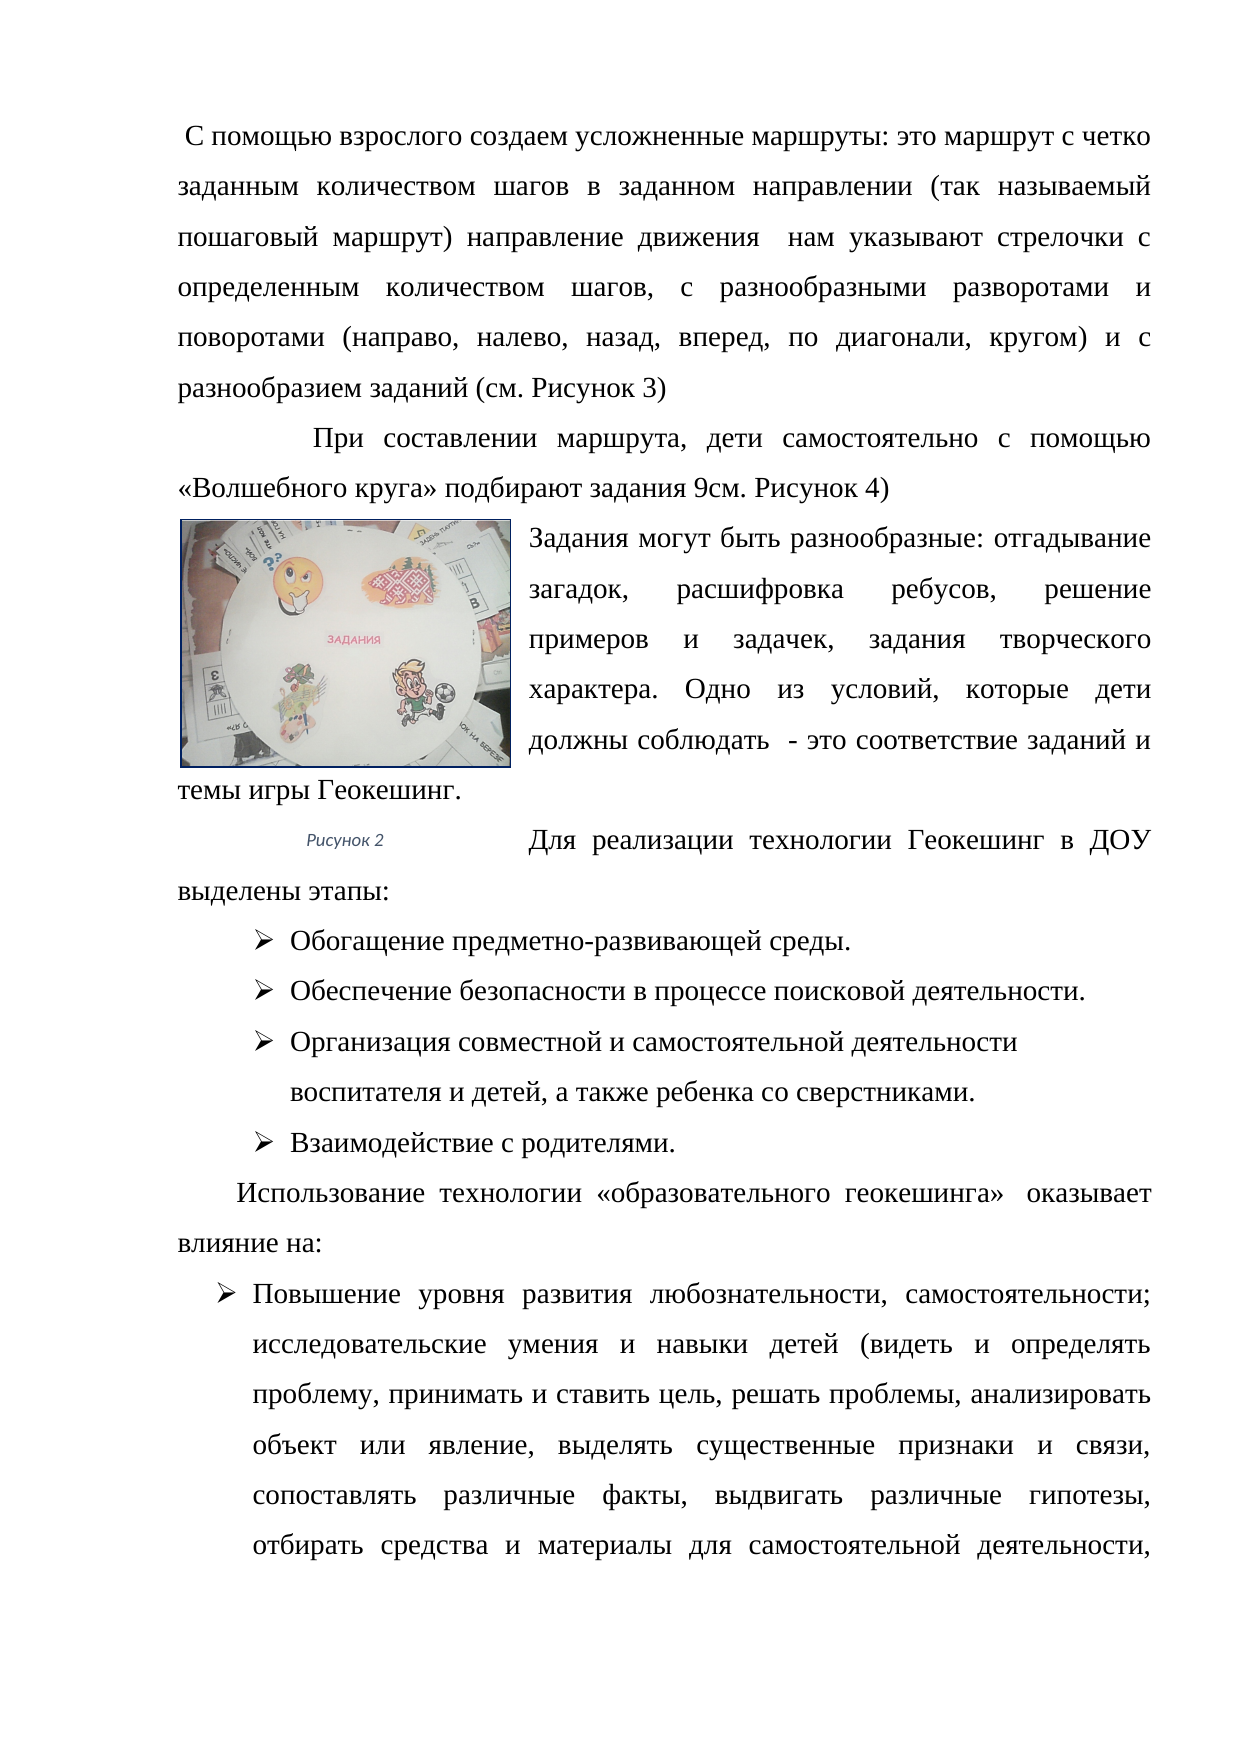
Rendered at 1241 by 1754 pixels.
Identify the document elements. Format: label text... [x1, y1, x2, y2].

text При составлении маршрута, дети самостоятельно с помощью «Волшебного круга» подбирают задания 9см. Рисунок 4) [177, 420, 1152, 504]
list Взаимодействие с родителями. [252, 1125, 1152, 1158]
list Обогащение предметно-развивающей среды. [252, 923, 1152, 957]
text Использование технологии «образовательного геокешинга» оказывает влияние на: [177, 1175, 1152, 1259]
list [215, 1276, 1152, 1561]
text С помощью взрослого создаем усложненные маршруты: это маршрут с четко заданным количеством шагов в заданном направлении (так называемый пошаговый маршрут) направление движения нам указывают стрелочки с определенным количеством шагов, с разнообразными разворотами и поворотами (направо, налево, назад, вперед, по диагонали, кругом) и с разнообразием заданий (см. Рисунок 3) [177, 118, 1152, 403]
text Для реализации технологии Геокешинг в ДОУ выделены этапы: [177, 822, 1152, 906]
list Обеспечение безопасности в процессе поисковой деятельности. [252, 973, 1152, 1007]
list Организация совместной и самостоятельной деятельности воспитателя и детей, а также ребенка со сверстниками. [252, 1024, 1152, 1108]
picture [182, 521, 510, 766]
